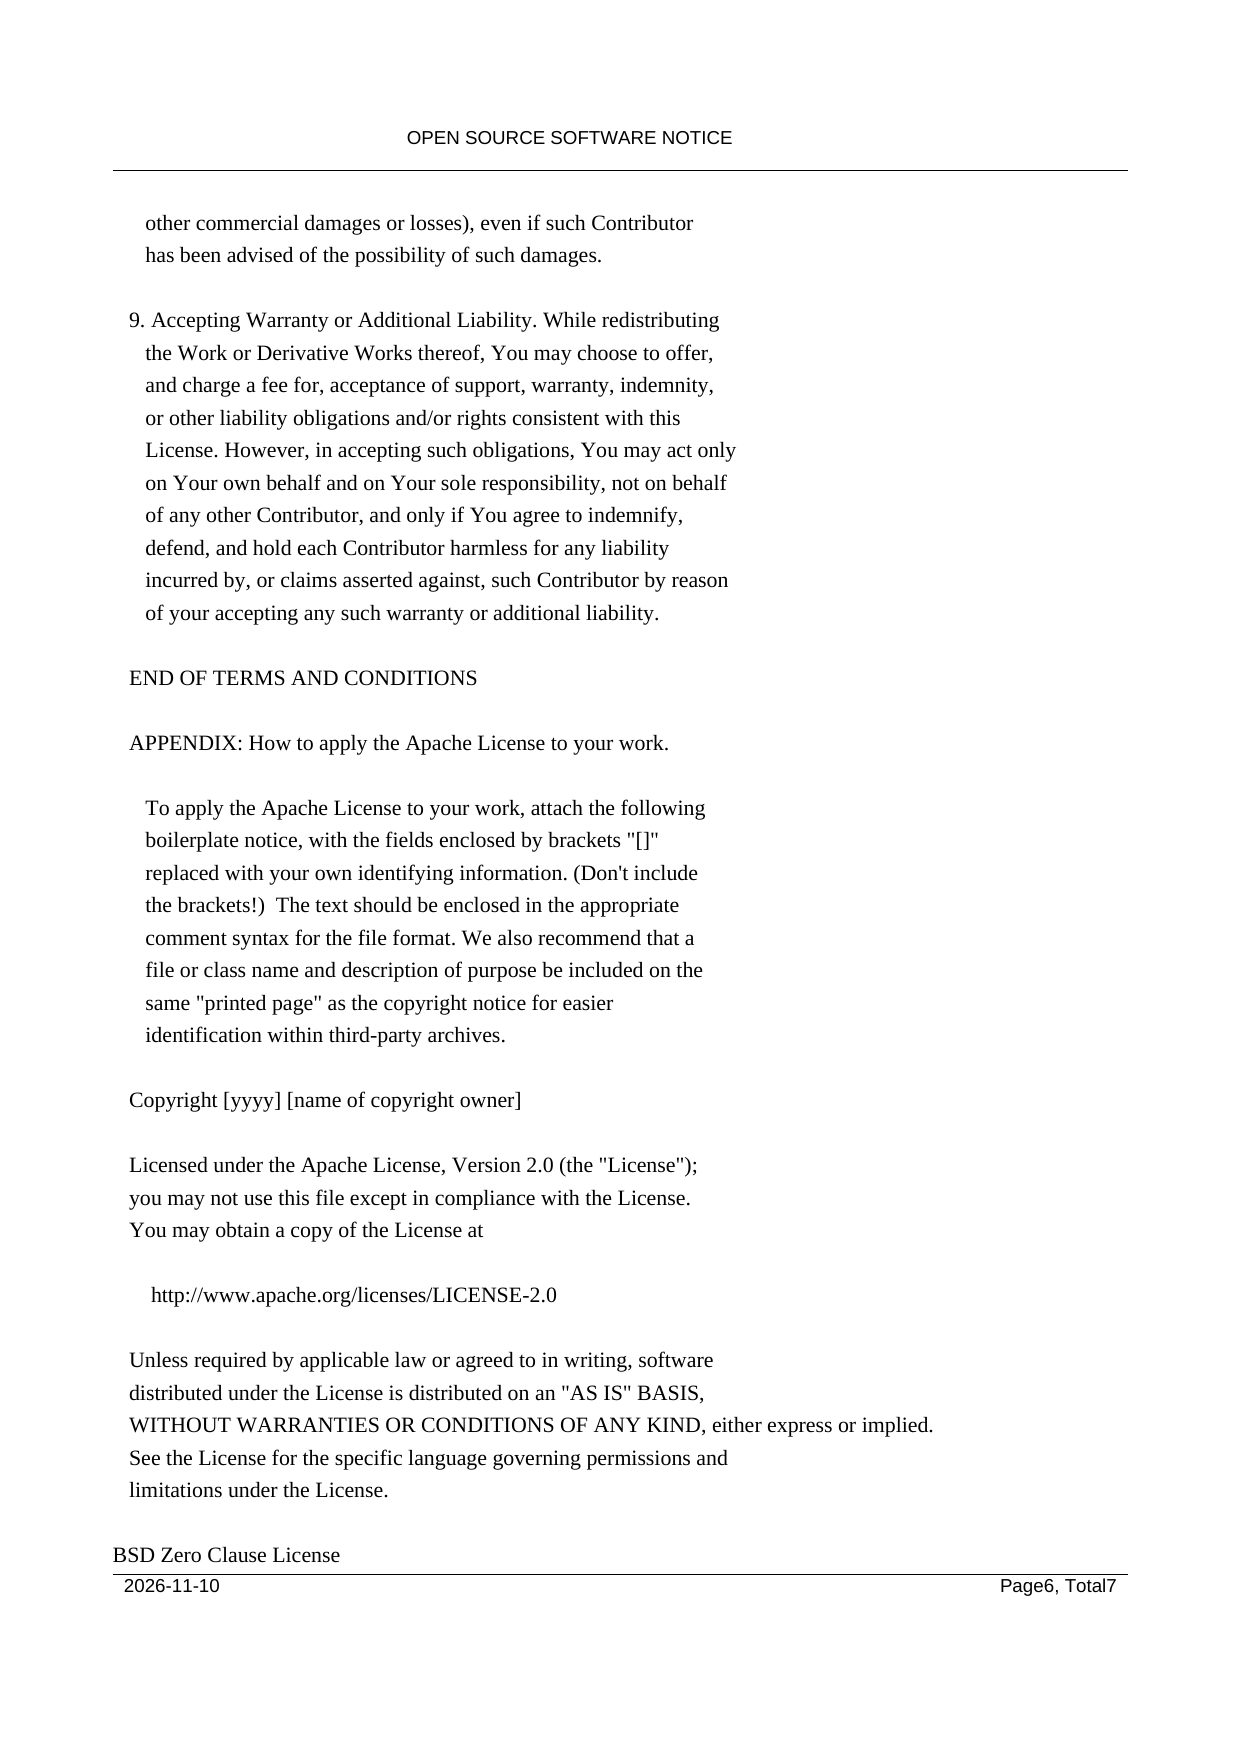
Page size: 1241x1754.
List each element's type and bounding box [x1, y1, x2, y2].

text [112, 206, 1128, 1571]
